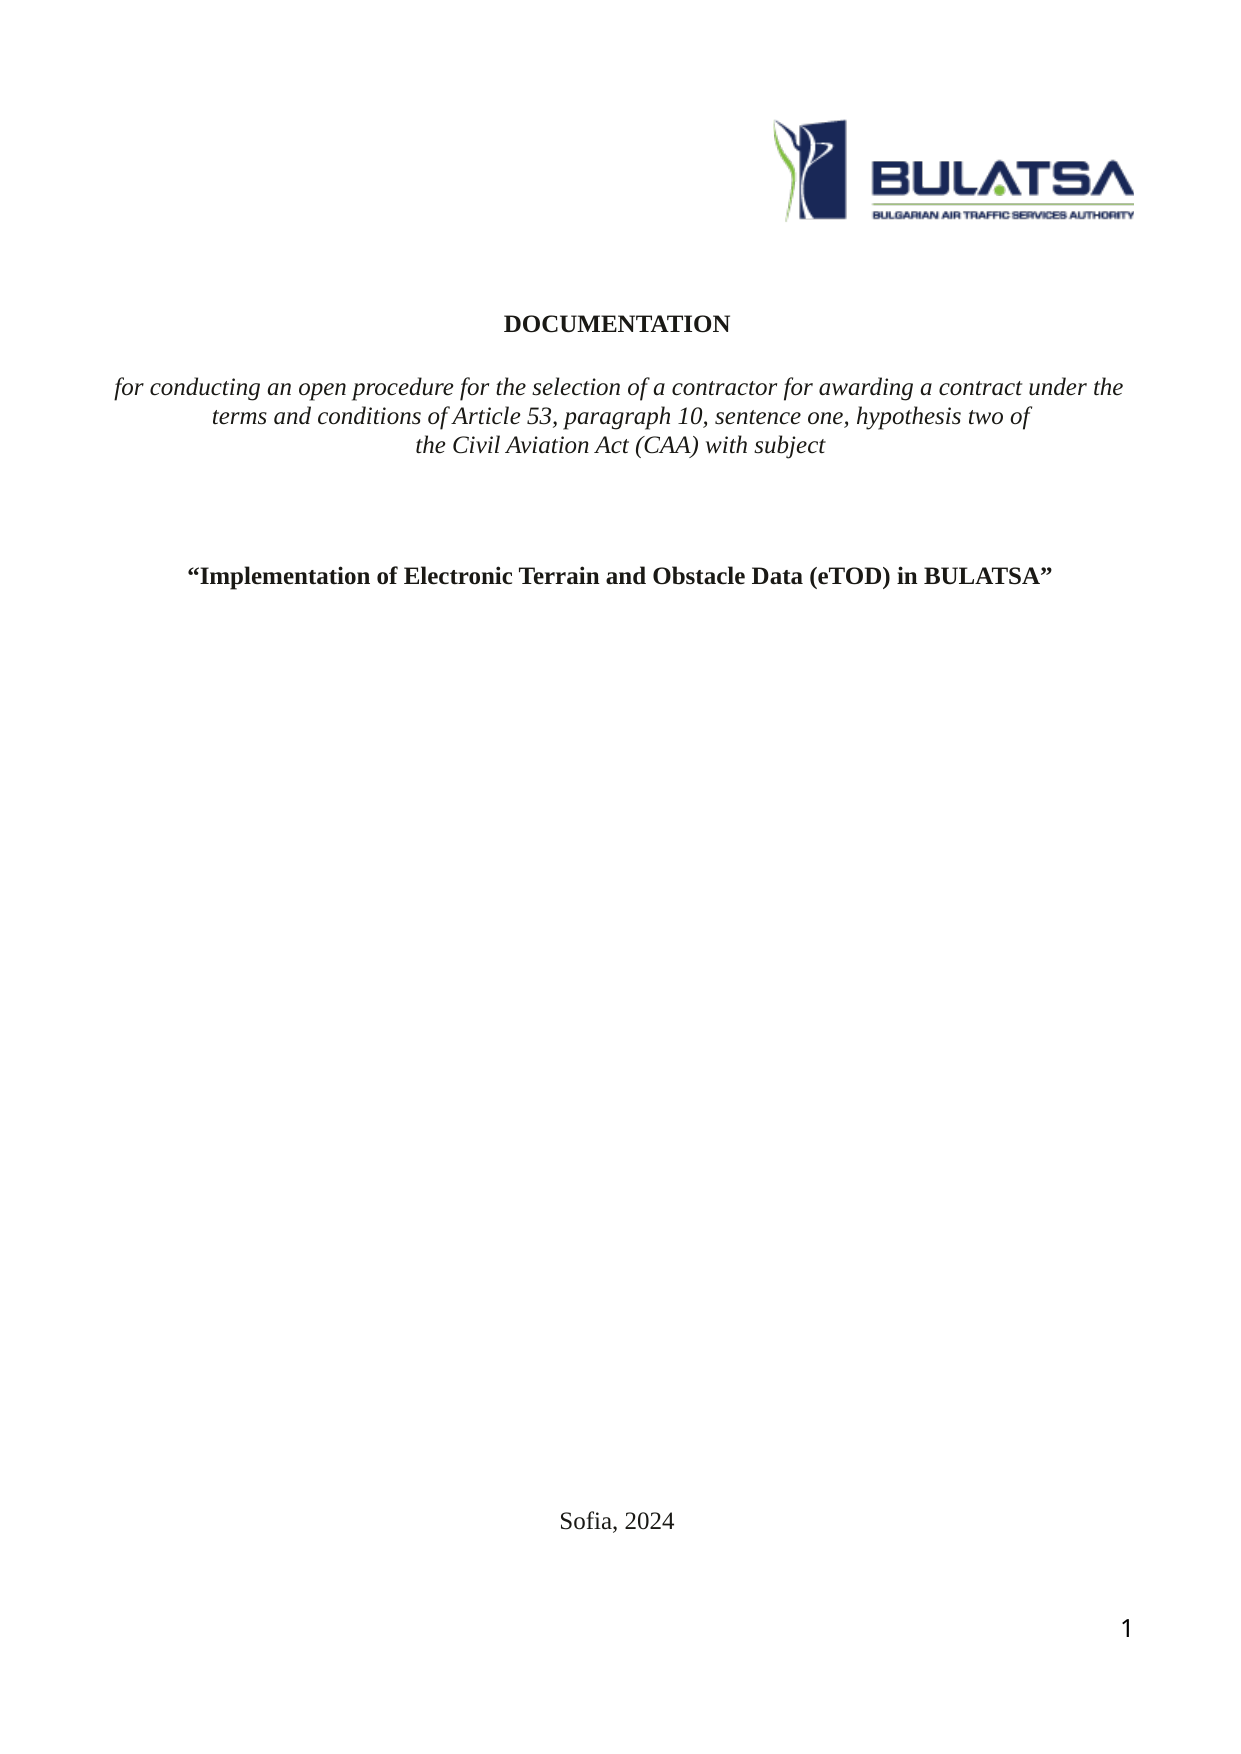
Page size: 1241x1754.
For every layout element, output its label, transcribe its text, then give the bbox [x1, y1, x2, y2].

text DOCUMENTATION [173, 309, 1061, 338]
picture [773, 118, 1134, 224]
text Sofia, 2024 [106, 1506, 1127, 1535]
text “Implementation of Electronic Terrain and Obstacle Data (eTOD) in BULATSA” [106, 561, 1134, 589]
text for conducting an open procedure for the selection of a contractor for awarding a contract under the terms and conditions of Article 53, paragraph 10, sentence one, hypothesis two of [106, 372, 1134, 430]
text the Civil Aviation Act (CAA) with subject [106, 430, 1134, 459]
